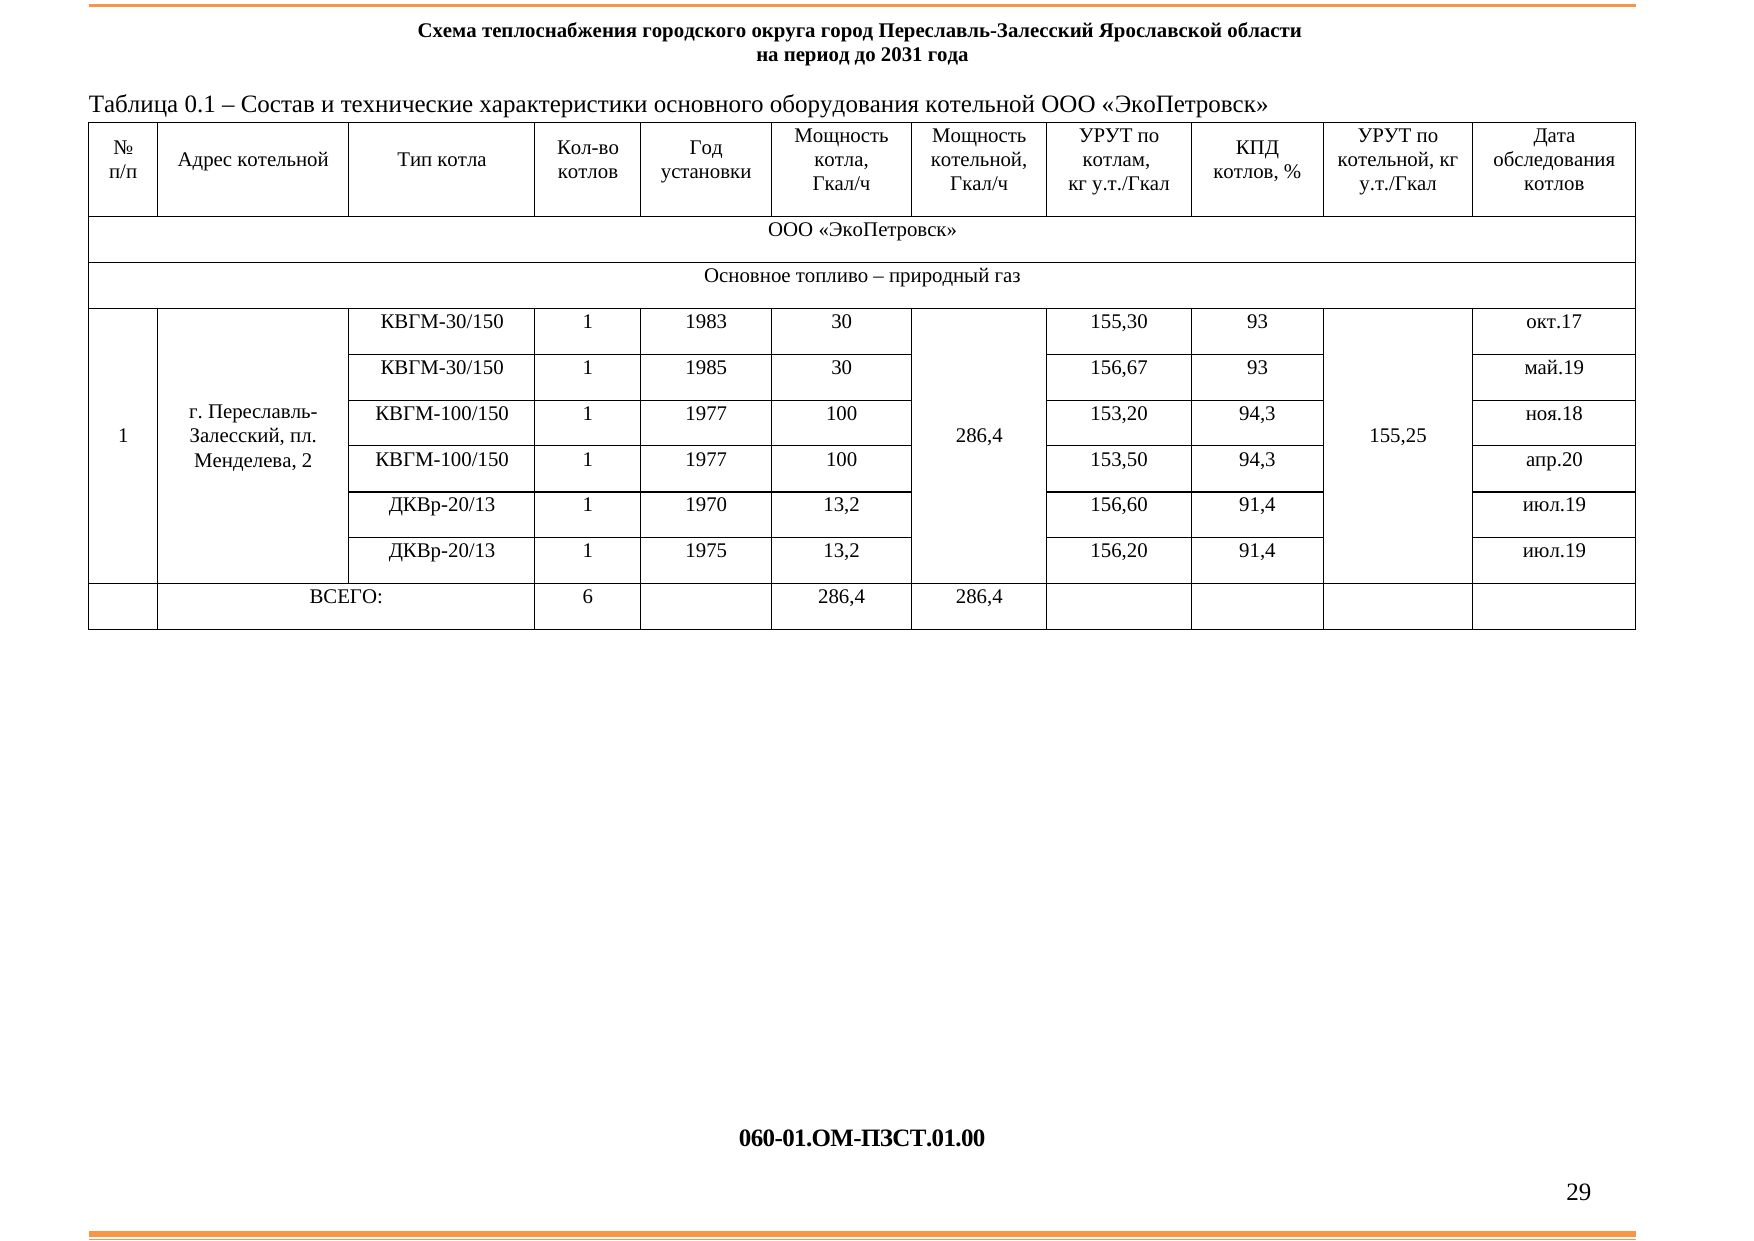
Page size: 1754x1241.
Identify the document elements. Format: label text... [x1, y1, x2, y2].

table_cell Основное топливо – природный газ [89, 263, 1635, 308]
table_cell апр.20 [1473, 446, 1635, 491]
table_cell [89, 584, 157, 629]
table_cell ДКВр-20/13 [349, 538, 534, 583]
table_header Мощность котельной, Гкал/ч [912, 123, 1046, 216]
table_cell 1977 [641, 401, 771, 445]
table_cell 100 [772, 401, 911, 445]
table_cell 1 [535, 401, 640, 445]
table_cell май.19 [1473, 355, 1635, 399]
table_cell 286,4 [772, 584, 911, 629]
table_cell 156,67 [1047, 355, 1191, 399]
table_cell 1977 [641, 446, 771, 491]
table_cell КВГМ-100/150 [349, 446, 534, 491]
table_header Тип котла [349, 123, 534, 216]
table_cell [1473, 584, 1635, 629]
table_cell июл.19 [1473, 538, 1635, 583]
table_cell 1 [535, 538, 640, 583]
table_cell 94,3 [1192, 401, 1323, 445]
table_cell 156,20 [1047, 538, 1191, 583]
table_cell июл.19 [1473, 493, 1635, 537]
table_cell 1 [535, 355, 640, 399]
table_cell КВГМ-100/150 [349, 401, 534, 445]
table_header Дата обследования котлов [1473, 123, 1635, 216]
table_cell 30 [772, 309, 911, 353]
table_cell 155,25 [1324, 309, 1472, 583]
table_header № п/п [89, 123, 157, 216]
table_cell 1970 [641, 493, 771, 537]
table_cell 1985 [641, 355, 771, 399]
table_cell 91,4 [1192, 493, 1323, 537]
table_cell 1983 [641, 309, 771, 353]
text Таблица . – Состав и технические характеристики основного оборудования котельной ООО «ЭкоПетровск» [89, 89, 1636, 117]
table_cell ноя.18 [1473, 401, 1635, 445]
table_cell [1324, 584, 1472, 629]
table_header Мощность котла, Гкал/ч [772, 123, 911, 216]
table_cell 1 [535, 493, 640, 537]
table_cell 156,60 [1047, 493, 1191, 537]
table_cell ООО «ЭкоПетровск» [89, 217, 1635, 262]
table_cell 286,4 [912, 309, 1046, 583]
table_cell КВГМ-30/150 [349, 309, 534, 353]
table_cell 153,20 [1047, 401, 1191, 445]
table_cell г. Переславль-Залесский, пл. Менделева, 2 [158, 309, 348, 583]
table_header УРУТ по котлам, кг у.т./Гкал [1047, 123, 1191, 216]
table_cell 93 [1192, 355, 1323, 399]
table_cell окт.17 [1473, 309, 1635, 353]
table_cell 1 [535, 446, 640, 491]
table_cell ВСЕГО: [158, 584, 534, 629]
table_cell КВГМ-30/150 [349, 355, 534, 399]
table_cell [1047, 584, 1191, 629]
table_cell 1 [89, 309, 157, 583]
table_cell 13,2 [772, 538, 911, 583]
table_cell 93 [1192, 309, 1323, 353]
table_header Кол-во котлов [535, 123, 640, 216]
table_cell 94,3 [1192, 446, 1323, 491]
table_cell 13,2 [772, 493, 911, 537]
table_cell 1975 [641, 538, 771, 583]
table_cell 153,50 [1047, 446, 1191, 491]
table_header КПД котлов, % [1192, 123, 1323, 216]
table_header УРУТ по котельной, кг у.т./Гкал [1324, 123, 1472, 216]
table_header Адрес котельной [158, 123, 348, 216]
table_cell 30 [772, 355, 911, 399]
table_cell 6 [535, 584, 640, 629]
table_cell 155,30 [1047, 309, 1191, 353]
table_cell 1 [535, 309, 640, 353]
table_header Год установки [641, 123, 771, 216]
table_cell 91,4 [1192, 538, 1323, 583]
table_cell ДКВр-20/13 [349, 493, 534, 537]
table_cell 286,4 [912, 584, 1046, 629]
table_cell [1192, 584, 1323, 629]
table_cell 100 [772, 446, 911, 491]
table_cell [641, 584, 771, 629]
